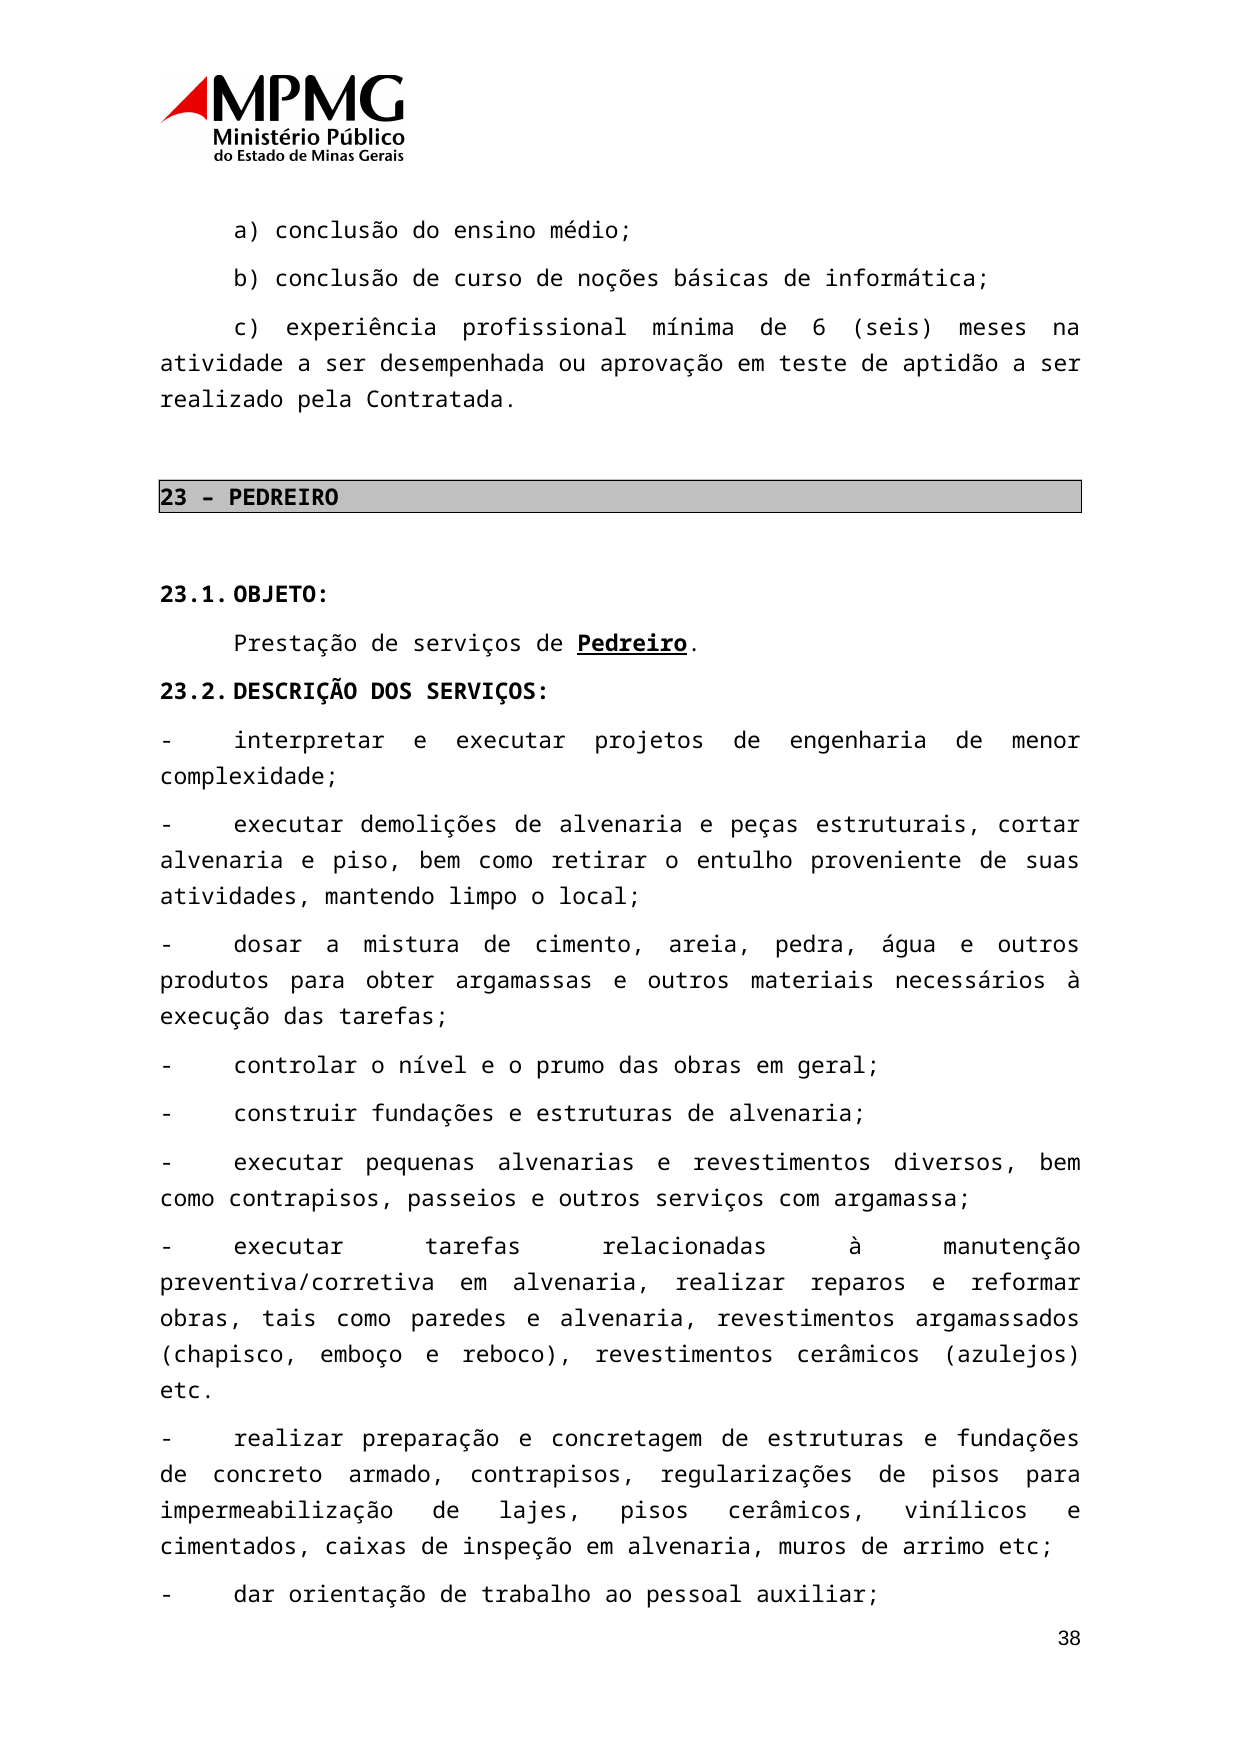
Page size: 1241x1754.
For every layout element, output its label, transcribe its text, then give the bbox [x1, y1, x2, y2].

text - construir fundações e estruturas de alvenaria; [159, 1097, 1081, 1128]
text a) conclusão do ensino médio; [159, 214, 1081, 245]
text b) conclusão de curso de noções básicas de informática; [159, 262, 1081, 293]
text - executar pequenas alvenarias e revestimentos diversos, bem como contrapisos, passeios e outros serviços com argamassa; [159, 1146, 1081, 1213]
text 23.1. OBJETO: [159, 578, 1081, 610]
text - executar demolições de alvenaria e peças estruturais, cortar alvenaria e piso, bem como retirar o entulho proveniente de suas atividades, mantendo limpo o local; [159, 808, 1081, 911]
text 23.2. DESCRIÇÃO DOS SERVIÇOS: [159, 675, 1081, 707]
text - interpretar e executar projetos de engenharia de menor complexidade; [159, 724, 1081, 791]
text - executar tarefas relacionadas à manutenção preventiva/corretiva em alvenaria, realizar reparos e reformar obras, tais como paredes e alvenaria, revestimentos argamassados (chapisco, emboço e reboco), revestimentos cerâmicos (azulejos) etc. [159, 1230, 1081, 1405]
text - dosar a mistura de cimento, areia, pedra, água e outros produtos para obter argamassas e outros materiais necessários à execução das tarefas; [159, 928, 1081, 1032]
text - realizar preparação e concretagem de estruturas e fundações de concreto armado, contrapisos, regularizações de pisos para impermeabilização de lajes, pisos cerâmicos, vinílicos e cimentados, caixas de inspeção em alvenaria, muros de arrimo etc; [159, 1422, 1081, 1561]
text 23 – PEDREIRO [160, 481, 1081, 512]
text c) experiência profissional mínima de 6 (seis) meses na atividade a ser desempenhada ou aprovação em teste de aptidão a ser realizado pela Contratada. [159, 311, 1081, 414]
text - dar orientação de trabalho ao pessoal auxiliar; [159, 1578, 1081, 1610]
picture [159, 75, 405, 161]
text Prestação de serviços de Pedreiro. [159, 627, 1081, 658]
text - controlar o nível e o prumo das obras em geral; [159, 1049, 1081, 1080]
